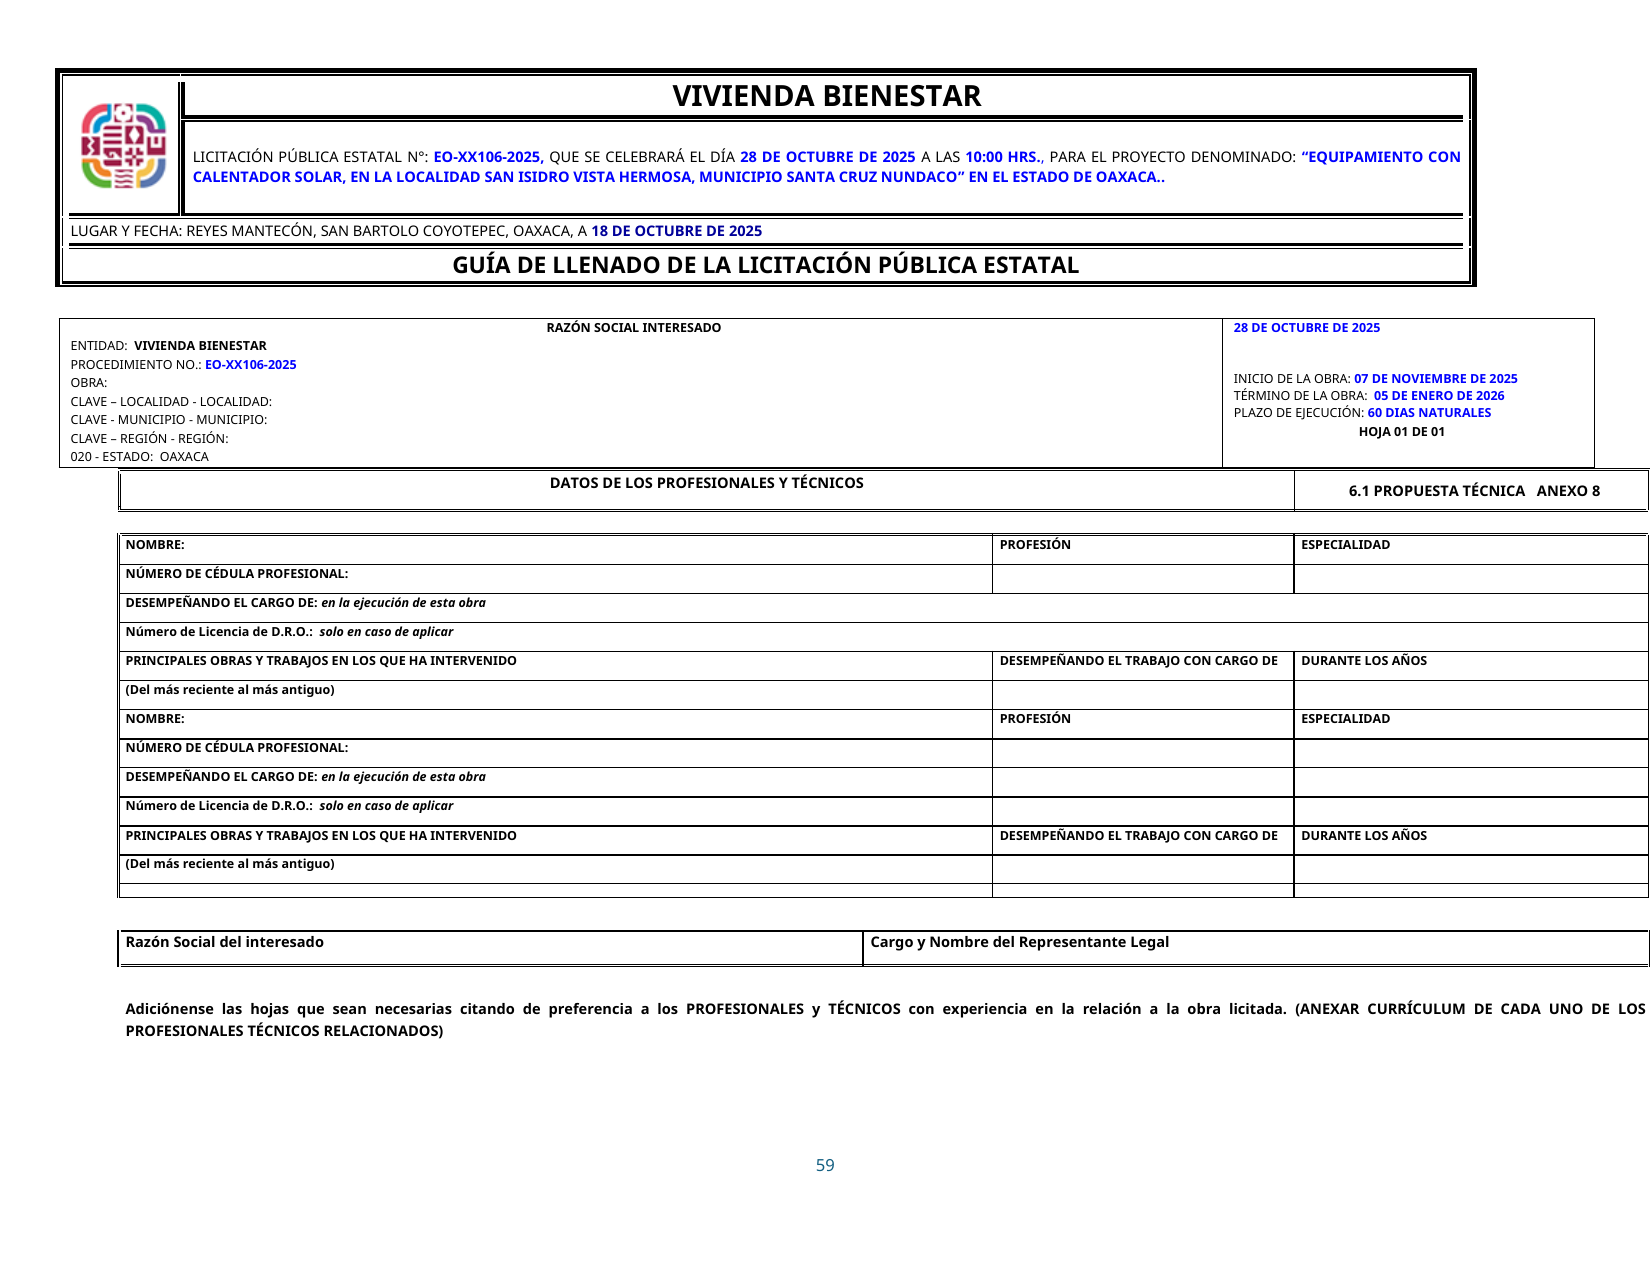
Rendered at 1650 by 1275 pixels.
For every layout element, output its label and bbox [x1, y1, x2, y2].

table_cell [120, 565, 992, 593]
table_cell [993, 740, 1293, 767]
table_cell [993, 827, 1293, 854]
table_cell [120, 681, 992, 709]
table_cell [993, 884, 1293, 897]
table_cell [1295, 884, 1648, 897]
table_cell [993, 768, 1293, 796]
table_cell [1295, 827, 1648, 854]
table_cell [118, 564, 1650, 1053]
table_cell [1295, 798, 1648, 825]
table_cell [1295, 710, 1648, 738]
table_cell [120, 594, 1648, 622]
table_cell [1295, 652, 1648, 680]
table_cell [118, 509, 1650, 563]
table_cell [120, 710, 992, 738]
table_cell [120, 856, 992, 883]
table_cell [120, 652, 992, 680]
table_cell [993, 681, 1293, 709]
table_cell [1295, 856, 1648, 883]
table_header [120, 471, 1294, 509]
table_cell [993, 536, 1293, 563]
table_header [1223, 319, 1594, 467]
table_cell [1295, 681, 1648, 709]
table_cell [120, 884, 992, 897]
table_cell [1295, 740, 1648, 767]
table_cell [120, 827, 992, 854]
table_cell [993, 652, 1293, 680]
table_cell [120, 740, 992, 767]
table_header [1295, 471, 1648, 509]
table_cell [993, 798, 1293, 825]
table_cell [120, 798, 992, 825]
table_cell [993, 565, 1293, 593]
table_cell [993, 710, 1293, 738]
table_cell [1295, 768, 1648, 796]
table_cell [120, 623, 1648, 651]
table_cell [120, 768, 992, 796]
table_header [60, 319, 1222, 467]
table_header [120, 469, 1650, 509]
picture [70, 95, 177, 194]
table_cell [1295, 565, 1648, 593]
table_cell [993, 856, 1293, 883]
